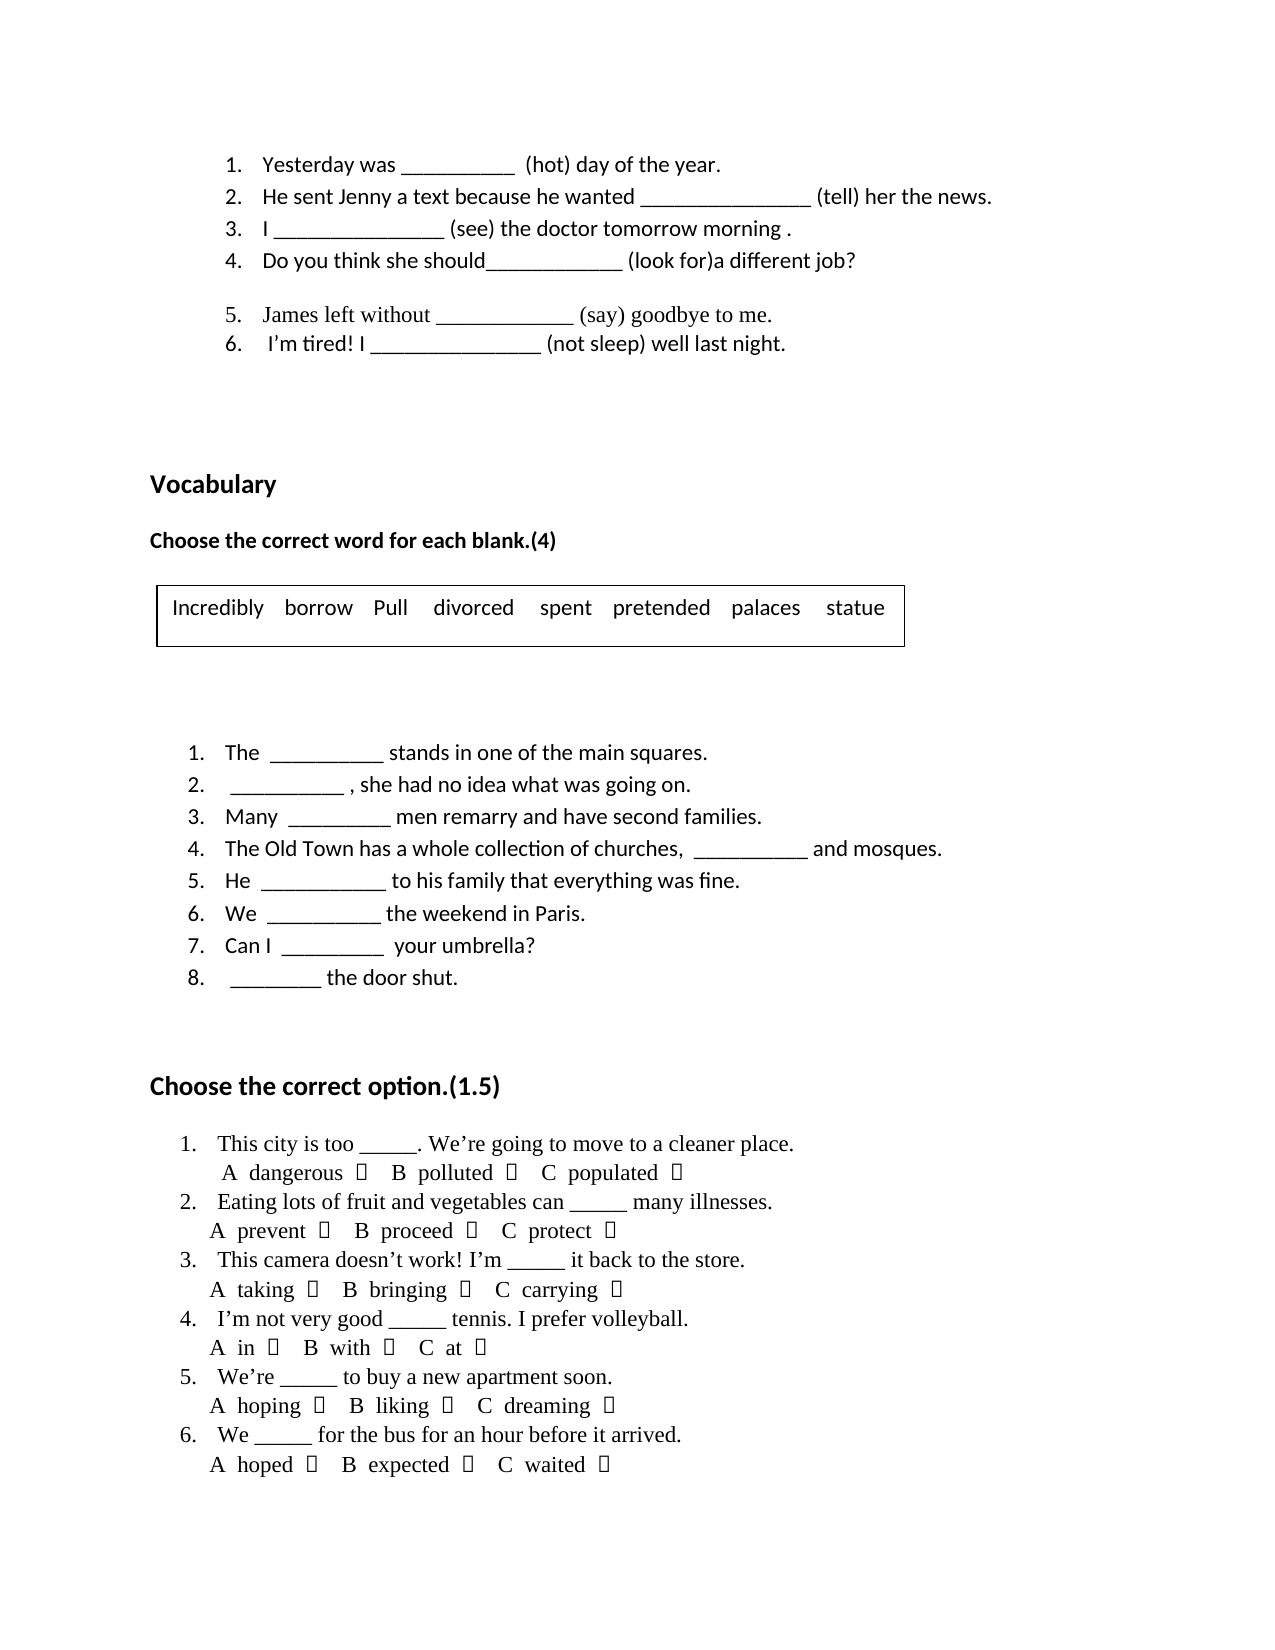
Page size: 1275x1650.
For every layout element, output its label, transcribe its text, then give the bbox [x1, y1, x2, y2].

list He sent Jenny a text because he wanted _______________ (tell) her the news. [225, 182, 1125, 210]
text Vocabulary [150, 467, 1125, 500]
list A prevent  B proceed  C protect  [179, 1215, 1125, 1244]
list We’re _____ to buy a new apartment soon. [179, 1361, 1125, 1390]
list I’m not very good _____ tennis. I prefer volleyball. [179, 1303, 1125, 1332]
list Can I _________ your umbrella? [187, 931, 1125, 959]
list The Old Town has a whole collection of churches, __________ and mosques. [187, 834, 1125, 862]
list We _____ for the bus for an hour before it arrived. [179, 1419, 1125, 1449]
list We __________ the weekend in Paris. [187, 899, 1125, 927]
list The __________ stands in one of the main squares. [187, 738, 1125, 766]
list I _______________ (see) the doctor tomorrow morning . [225, 214, 1125, 242]
list James left without ____________ (say) goodbye to me. [225, 299, 1125, 329]
text Choose the correct option.(1.5) [150, 1069, 1125, 1102]
list A dangerous  B polluted  C populated  [179, 1157, 1125, 1186]
text Choose the correct word for each blank.(4) [150, 526, 1125, 554]
list A hoping  B liking  C dreaming  [179, 1390, 1125, 1419]
list Yesterday was __________ (hot) day of the year. [225, 150, 1125, 178]
list This city is too _____. We’re going to move to a cleaner place. [179, 1128, 1125, 1157]
list A hoped  B expected  C waited  [179, 1449, 1125, 1478]
list Do you think she should____________ (look for)a different job? [225, 247, 1125, 274]
list __________ , she had no idea what was going on. [187, 770, 1125, 798]
list A taking  B bringing  C carrying  [168, 1274, 1125, 1303]
list A in  B with  C at  [168, 1332, 1125, 1361]
list Eating lots of fruit and vegetables can _____ many illnesses. [179, 1186, 1125, 1215]
list He ___________ to his family that everything was fine. [187, 867, 1125, 894]
list I’m tired! I _______________ (not sleep) well last night. [225, 329, 1125, 357]
list ________ the door shut. [187, 963, 1125, 991]
list This camera doesn’t work! I’m _____ it back to the store. [179, 1244, 1125, 1274]
list Many _________ men remarry and have second families. [187, 802, 1125, 830]
